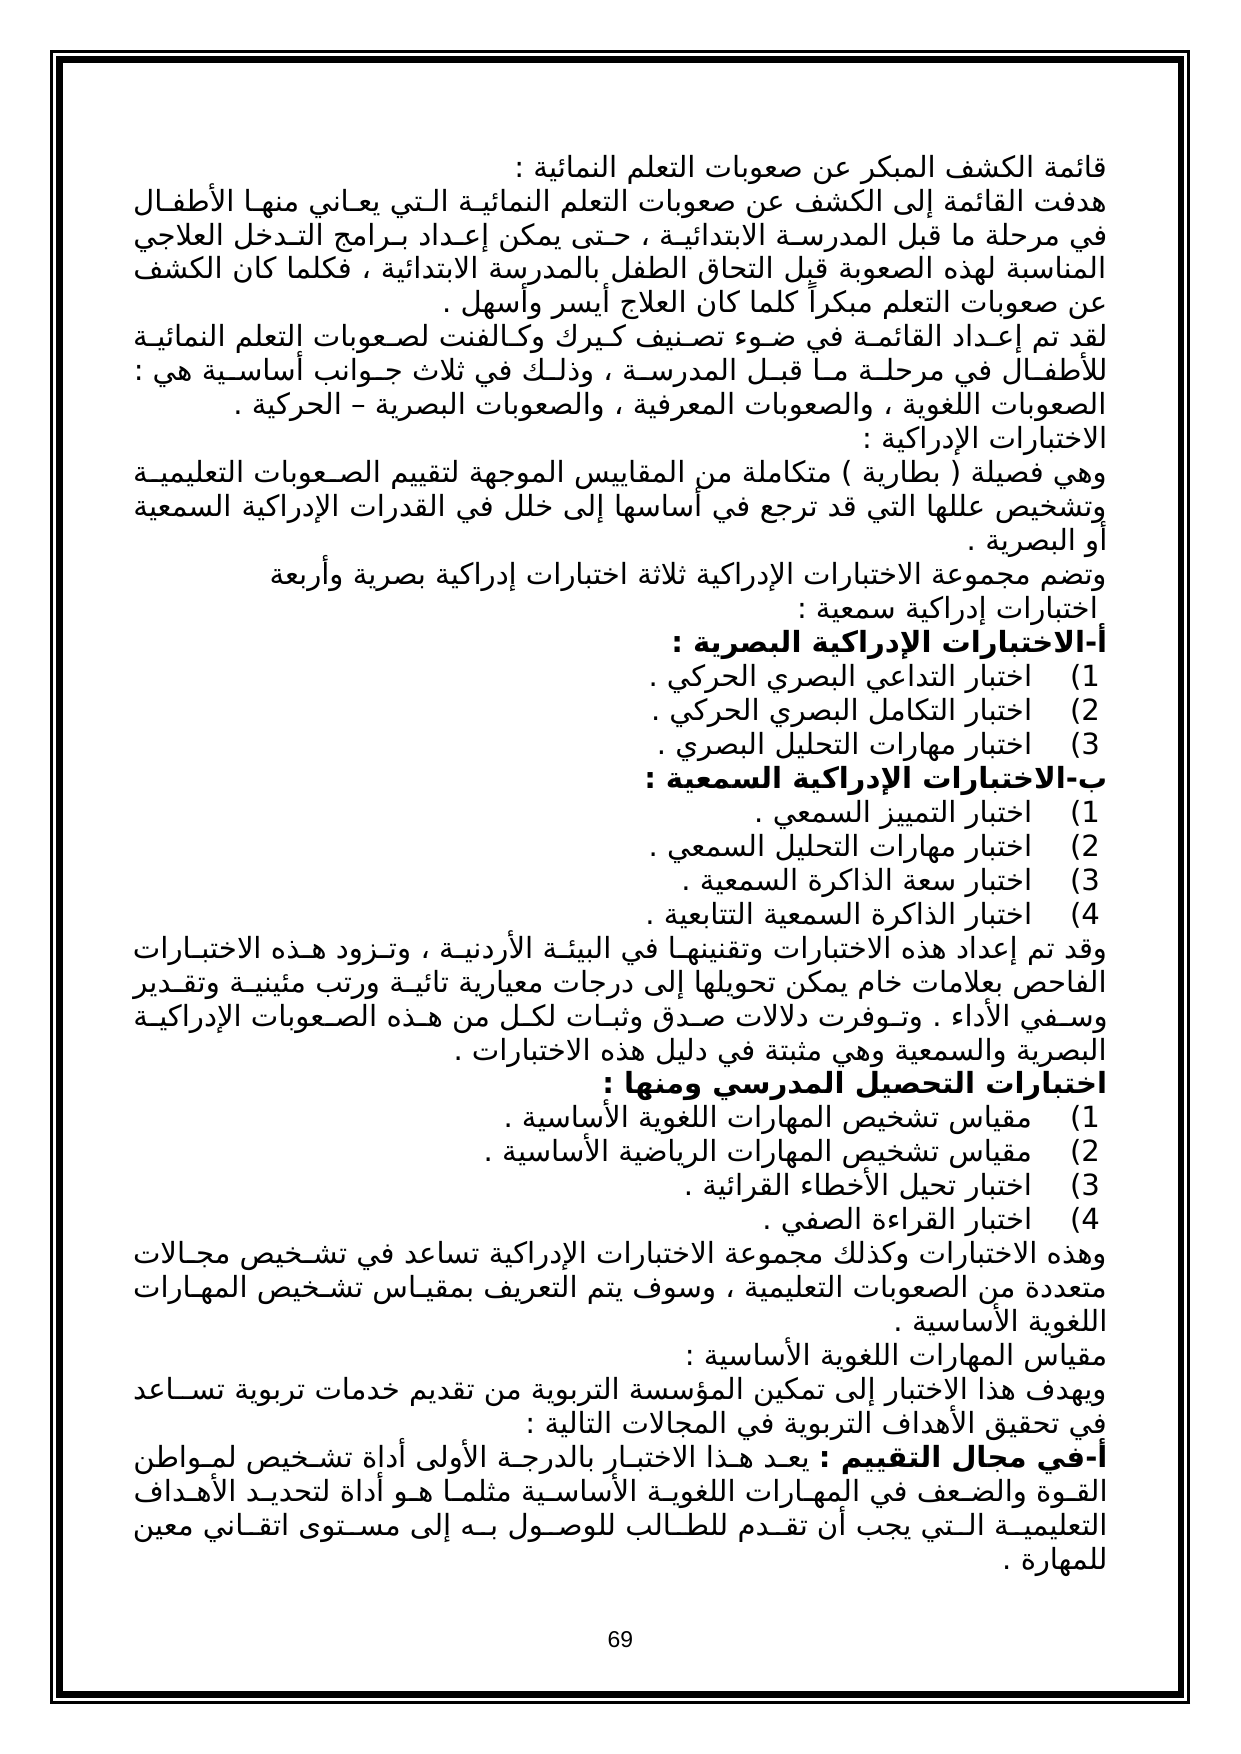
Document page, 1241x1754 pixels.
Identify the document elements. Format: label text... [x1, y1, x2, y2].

list اختبار التمييز السمعي . [133, 795, 1070, 829]
text وقد تم إعداد هذه الاختبارات وتقنينها في البيئة الأردنية ، وتزود هذه الاختبارات الفاحص بعلامات خام يمكن تحويلها إلى درجات معيارية تائية ورتب مئينية وتقدير وسفي الأداء . وتوفرت دلالات صدق وثبات لكل من هذه الصعوبات الإدراكية البصرية والسمعية وهي مثبتة في دليل هذه الاختبارات . [133, 931, 1107, 1067]
text قائمة الكشف المبكر عن صعوبات التعلم النمائية : [133, 150, 1107, 184]
list اختبار الذاكرة السمعية التتابعية . [133, 897, 1070, 931]
list مقياس تشخيص المهارات الرياضية الأساسية . [133, 1135, 1070, 1169]
list اختبار التداعي البصري الحركي . [133, 659, 1070, 693]
list اختبار التكامل البصري الحركي . [133, 693, 1070, 727]
text ويهدف هذا الاختبار إلى تمكين المؤسسة التربوية من تقديم خدمات تربوية تساعد في تحقيق الأهداف التربوية في المجالات التالية : [133, 1372, 1107, 1440]
list اختبار مهارات التحليل البصري . [133, 727, 1070, 761]
text مقياس المهارات اللغوية الأساسية : [133, 1338, 1107, 1372]
text ب-الاختبارات الإدراكية السمعية : [133, 761, 1107, 795]
list اختبار تحيل الأخطاء القرائية . [133, 1169, 1070, 1203]
list اختبار سعة الذاكرة السمعية . [133, 863, 1070, 897]
text اختبارات إدراكية سمعية : [133, 591, 1107, 625]
list اختبار مهارات التحليل السمعي . [133, 829, 1070, 863]
text وتضم مجموعة الاختبارات الإدراكية ثلاثة اختبارات إدراكية بصرية وأربعة [133, 557, 1107, 591]
text هدفت القائمة إلى الكشف عن صعوبات التعلم النمائية التي يعاني منها الأطفال في مرحلة ما قبل المدرسة الابتدائية ، حتى يمكن إعداد برامج التدخل العلاجي المناسبة لهذه الصعوبة قبل التحاق الطفل بالمدرسة الابتدائية ، فكلما كان الكشف عن صعوبات التعلم مبكراً كلما كان العلاج أيسر وأسهل . [133, 184, 1107, 320]
text وهي فصيلة ( بطارية ) متكاملة من المقاييس الموجهة لتقييم الصعوبات التعليمية وتشخيص عللها التي قد ترجع في أساسها إلى خلل في القدرات الإدراكية السمعية أو البصرية . [133, 456, 1107, 557]
text اختبارات التحصيل المدرسي ومنها : [133, 1067, 1107, 1101]
text لقد تم إعداد القائمة في ضوء تصنيف كيرك وكالفنت لصعوبات التعلم النمائية للأطفال في مرحلة ما قبل المدرسة ، وذلك في ثلاث جوانب أساسية هي : الصعوبات اللغوية ، والصعوبات المعرفية ، والصعوبات البصرية – الحركية . [133, 320, 1107, 422]
list اختبار القراءة الصفي . [133, 1203, 1070, 1237]
text أ-في مجال التقييم : يعد هذا الاختبار بالدرجة الأولى أداة تشخيص لمواطن القوة والضعف في المهارات اللغوية الأساسية مثلما هو أداة لتحديد الأهداف التعليمية التي يجب أن تقدم للطالب للوصول به إلى مستوى اتقاني معين للمهارة . [133, 1440, 1107, 1576]
text أ-الاختبارات الإدراكية البصرية : [133, 625, 1107, 659]
text الاختبارات الإدراكية : [133, 422, 1107, 456]
list مقياس تشخيص المهارات اللغوية الأساسية . [133, 1101, 1070, 1135]
text وهذه الاختبارات وكذلك مجموعة الاختبارات الإدراكية تساعد في تشخيص مجالات متعددة من الصعوبات التعليمية ، وسوف يتم التعريف بمقياس تشخيص المهارات اللغوية الأساسية . [133, 1237, 1107, 1338]
